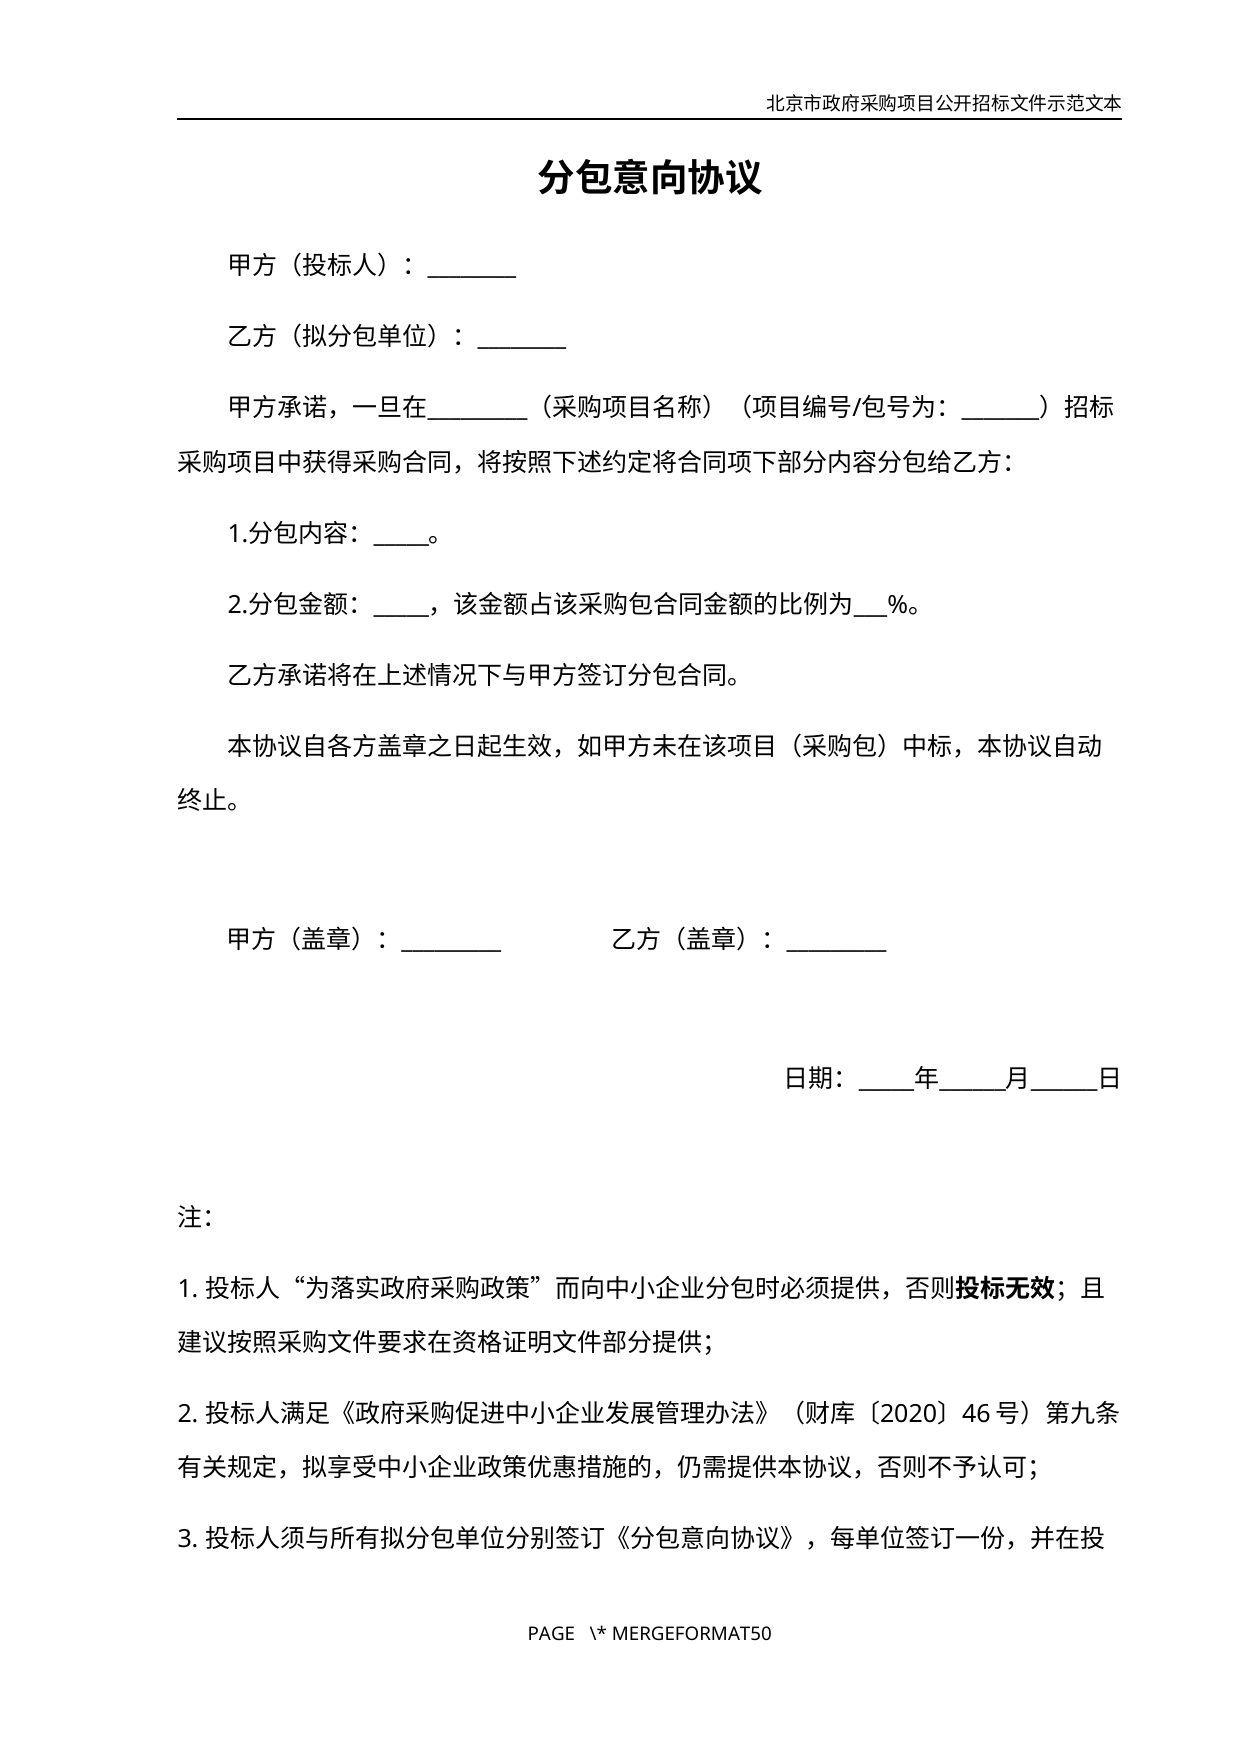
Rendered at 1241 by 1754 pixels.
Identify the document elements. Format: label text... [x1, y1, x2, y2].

text 注： [177, 1197, 1122, 1233]
text 日期：_____年______月______日 [227, 1058, 1122, 1094]
text 1. 投标人“为落实政府采购政策”而向中小企业分包时必须提供，否则投标无效；且建议按照采购文件要求在资格证明文件部分提供； [177, 1268, 1122, 1359]
text 乙方（拟分包单位）：________ [177, 317, 1122, 353]
text 甲方（投标人）：________ [177, 246, 1122, 282]
text 甲方承诺，一旦在_________（采购项目名称）（项目编号/包号为：_______）招标采购项目中获得采购合同，将按照下述约定将合同项下部分内容分包给乙方： [177, 388, 1122, 478]
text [177, 1519, 1122, 1555]
text 2.分包金额：_____，该金额占该采购包合同金额的比例为___%。 [177, 584, 1122, 621]
text 1.分包内容：_____。 [177, 513, 1122, 549]
text 甲方（盖章）：_________ 乙方（盖章）：_________ [177, 919, 1122, 956]
text 乙方承诺将在上述情况下与甲方签订分包合同。 [177, 655, 1122, 692]
text 本协议自各方盖章之日起生效，如甲方未在该项目（采购包）中标，本协议自动终止。 [177, 726, 1122, 817]
text 2. 投标人满足《政府采购促进中小企业发展管理办法》（财库〔2020〕46号）第九条有关规定，拟享受中小企业政策优惠措施的，仍需提供本协议，否则不予认可； [177, 1393, 1122, 1484]
text 分包意向协议 [177, 148, 1122, 202]
